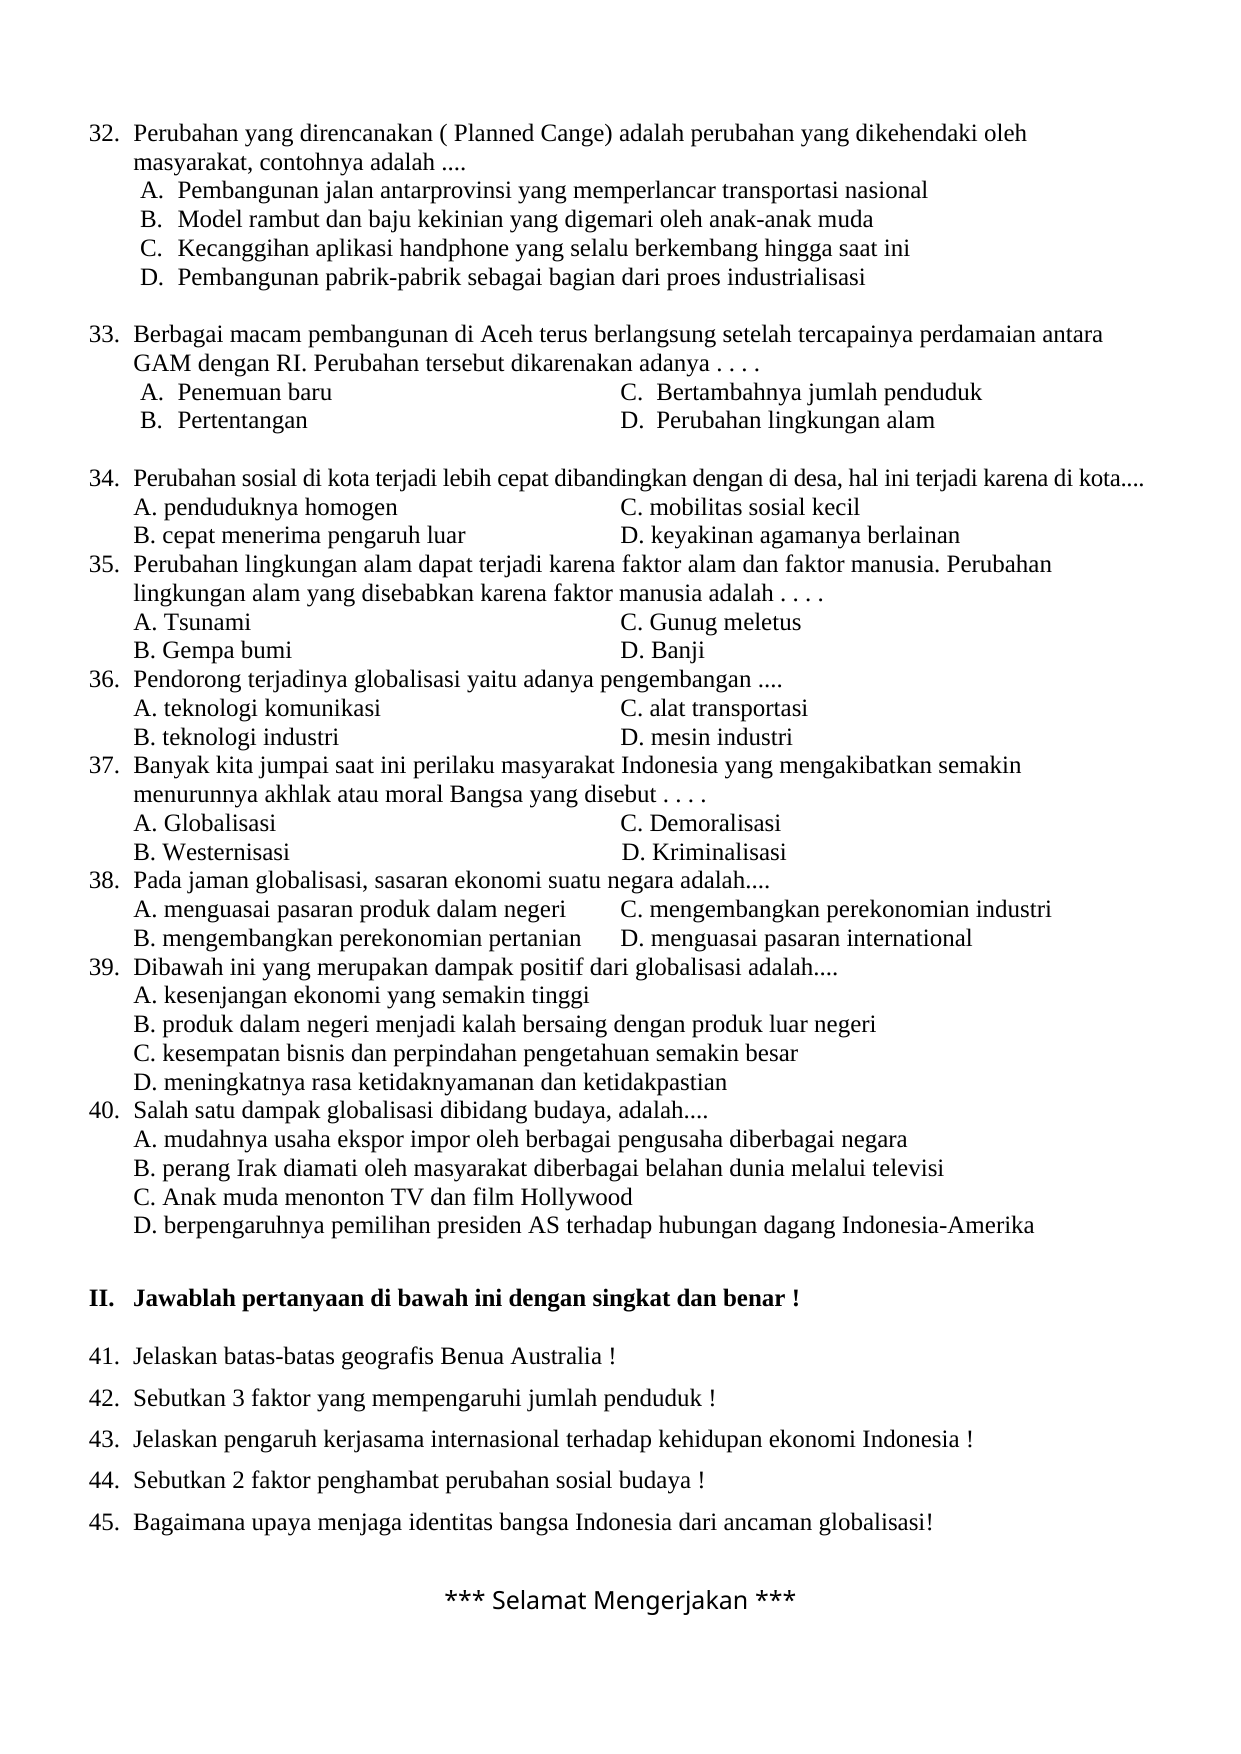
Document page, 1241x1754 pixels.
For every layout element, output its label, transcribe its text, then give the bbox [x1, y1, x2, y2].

list D. meningkatnya rasa ketidaknyamanan dan ketidakpastian [133, 1067, 1152, 1096]
list 45. Bagaimana upaya menjaga identitas bangsa Indonesia dari ancaman globalisasi! [89, 1507, 1152, 1536]
list 41. Jelaskan batas-batas geografis Benua Australia ! [89, 1341, 1152, 1370]
list 44. Sebutkan 2 faktor penghambat perubahan sosial budaya ! [89, 1465, 1152, 1494]
list D. berpengaruhnya pemilihan presiden AS terhadap hubungan dagang Indonesia-Amerika [133, 1211, 1152, 1239]
list Penemuan baru C. Bertambahnya jumlah penduduk [140, 377, 1152, 406]
list B. mengembangkan perekonomian pertanian D. menguasai pasaran international [133, 923, 1152, 952]
list 42. Sebutkan 3 faktor yang mempengaruhi jumlah penduduk ! [89, 1383, 1152, 1411]
list B. perang Irak diamati oleh masyarakat diberbagai belahan dunia melalui televisi [133, 1153, 1152, 1182]
list A. teknologi komunikasi C. alat transportasi [133, 693, 1152, 722]
list Perubahan sosial di kota terjadi lebih cepat dibandingkan dengan di desa, hal ini terjadi karena di kota.... [89, 463, 1152, 492]
text II. Jawablah pertanyaan di bawah ini dengan singkat dan benar ! [89, 1283, 1152, 1312]
list B. produk dalam negeri menjadi kalah bersaing dengan produk luar negeri [133, 1009, 1152, 1038]
list Perubahan lingkungan alam dapat terjadi karena faktor alam dan faktor manusia. Perubahan lingkungan alam yang disebabkan karena faktor manusia adalah . . . . [89, 549, 1152, 607]
list A. mudahnya usaha ekspor impor oleh berbagai pengusaha diberbagai negara [133, 1124, 1152, 1153]
list Berbagai macam pembangunan di Aceh terus berlangsung setelah tercapainya perdamaian antara GAM dengan RI. Perubahan tersebut dikarenakan adanya . . . . [89, 319, 1152, 377]
list Banyak kita jumpai saat ini perilaku masyarakat Indonesia yang mengakibatkan semakin menurunnya akhlak atau moral Bangsa yang disebut . . . . [89, 751, 1152, 808]
list Dibawah ini yang merupakan dampak positif dari globalisasi adalah.... [89, 952, 1152, 981]
list A. penduduknya homogen C. mobilitas sosial kecil [133, 492, 1152, 521]
list B. Westernisasi D. Kriminalisasi [133, 837, 1152, 866]
list Pembangunan pabrik-pabrik sebagai bagian dari proes industrialisasi [140, 262, 1152, 291]
list B. Gempa bumi D. Banji [133, 636, 1152, 664]
list Pendorong terjadinya globalisasi yaitu adanya pengembangan .... [89, 664, 1152, 693]
list A. menguasai pasaran produk dalam negeri C. mengembangkan perekonomian industri [133, 894, 1152, 923]
list C. kesempatan bisnis dan perpindahan pengetahuan semakin besar [133, 1038, 1152, 1067]
list B. teknologi industri D. mesin industri [133, 722, 1152, 751]
list Perubahan yang direncanakan ( Planned Cange) adalah perubahan yang dikehendaki oleh masyarakat, contohnya adalah .... [89, 118, 1152, 176]
list 43. Jelaskan pengaruh kerjasama internasional terhadap kehidupan ekonomi Indonesia ! [89, 1424, 1152, 1453]
list B. cepat menerima pengaruh luar D. keyakinan agamanya berlainan [133, 521, 1152, 549]
text *** Selamat Mengerjakan *** [89, 1582, 1152, 1617]
list Pada jaman globalisasi, sasaran ekonomi suatu negara adalah.... [89, 866, 1152, 894]
list Kecanggihan aplikasi handphone yang selalu berkembang hingga saat ini [140, 233, 1152, 262]
list Model rambut dan baju kekinian yang digemari oleh anak-anak muda [140, 204, 1152, 233]
list A. kesenjangan ekonomi yang semakin tinggi [133, 981, 1152, 1009]
list A. Globalisasi C. Demoralisasi [133, 808, 1152, 837]
list A. Tsunami C. Gunug meletus [133, 607, 1152, 636]
list Salah satu dampak globalisasi dibidang budaya, adalah.... [89, 1096, 1152, 1124]
list C. Anak muda menonton TV dan film Hollywood [133, 1182, 1152, 1211]
list Pertentangan D. Perubahan lingkungan alam [140, 406, 1152, 434]
list Pembangunan jalan antarprovinsi yang memperlancar transportasi nasional [140, 176, 1152, 204]
